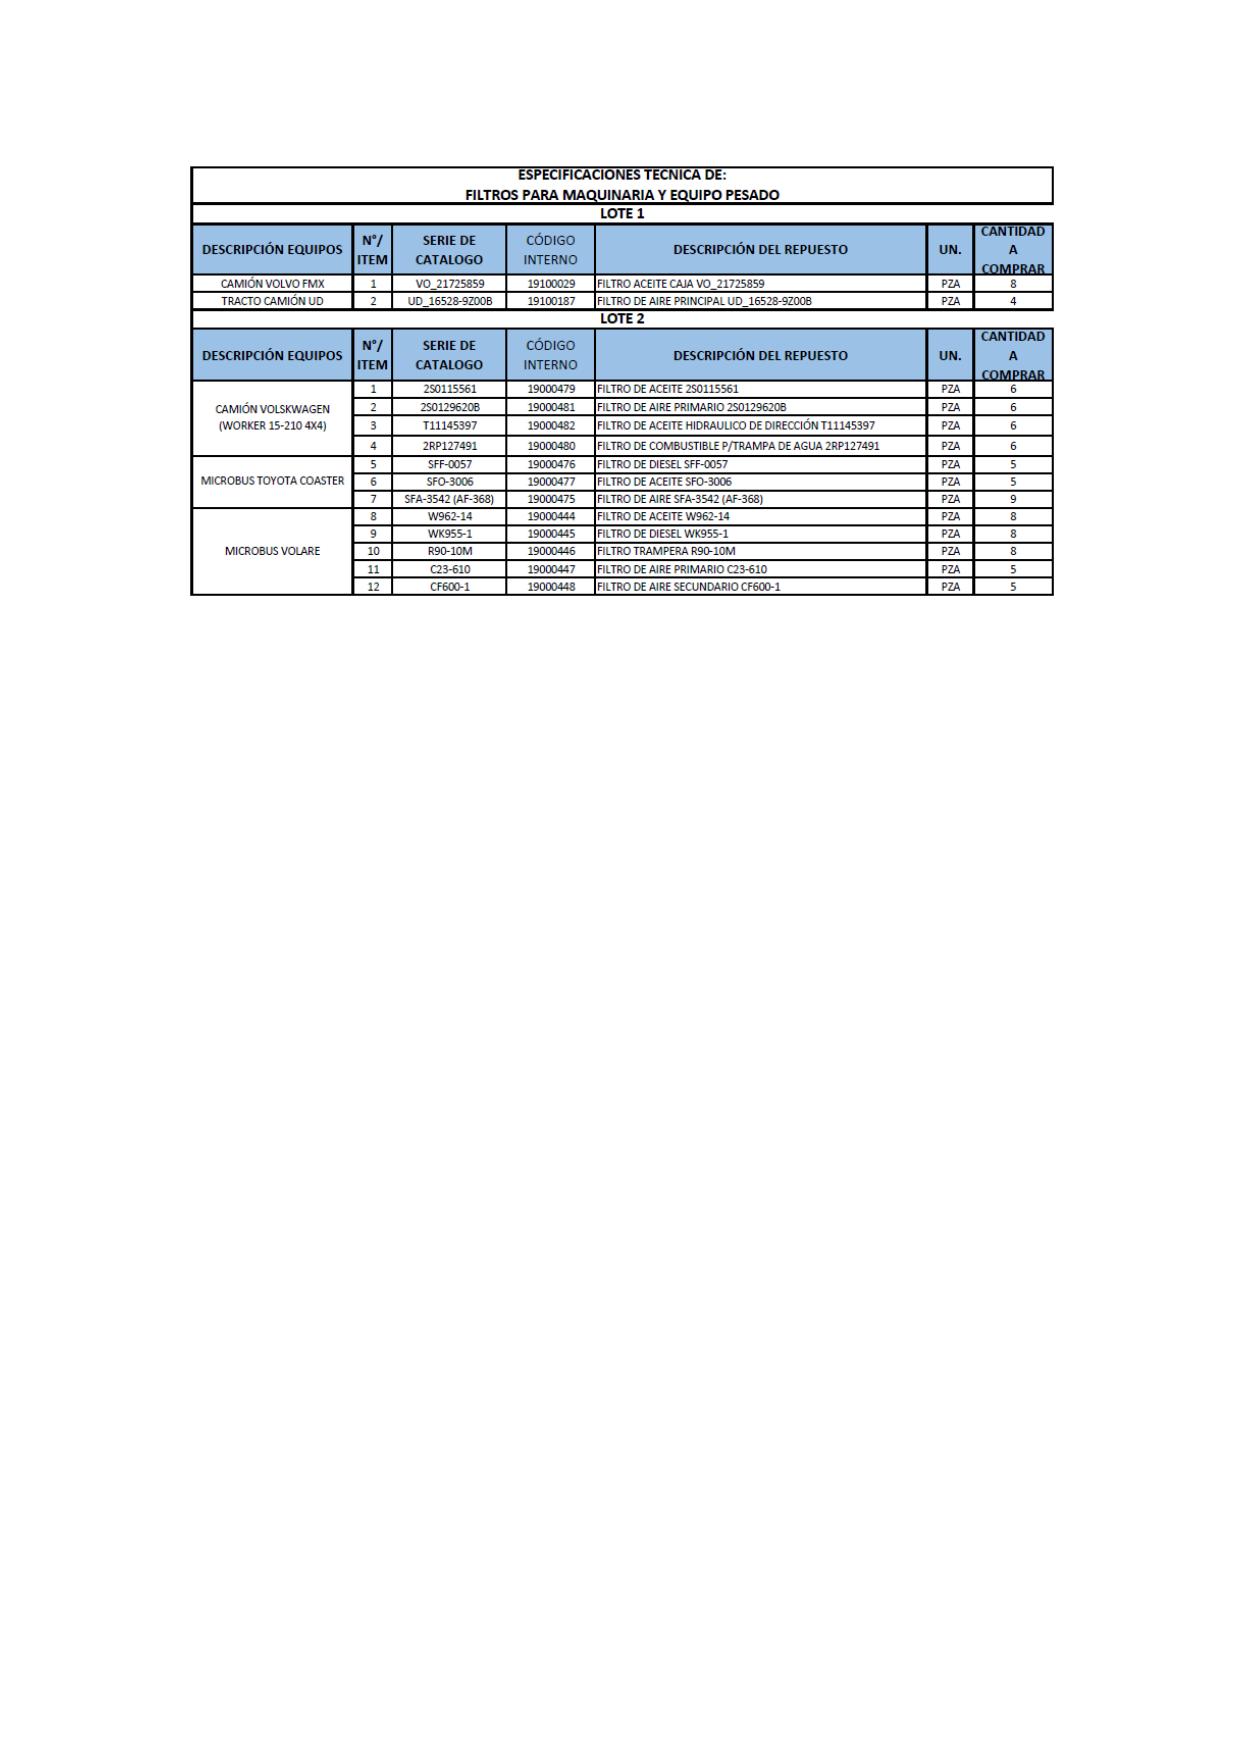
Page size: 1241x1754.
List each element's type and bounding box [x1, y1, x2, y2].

picture [177, 147, 1063, 606]
